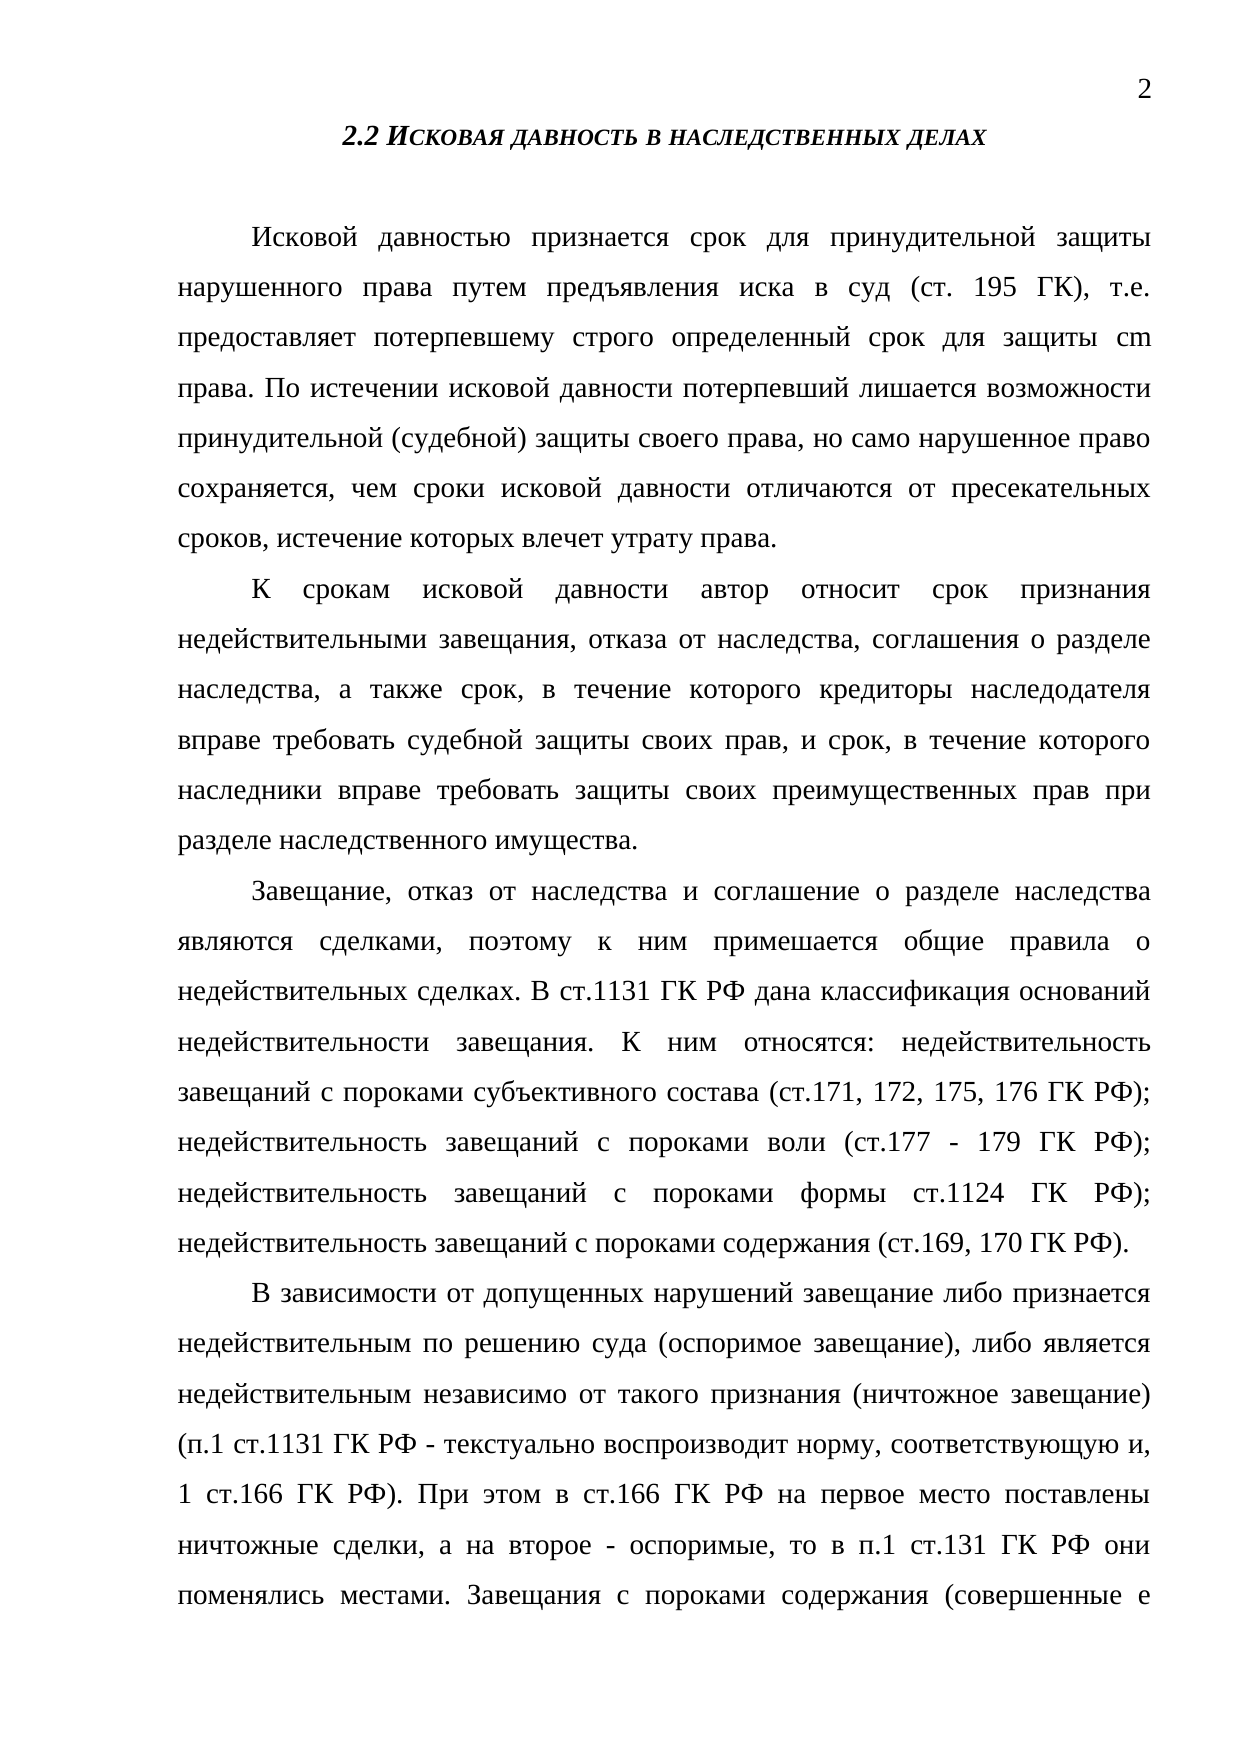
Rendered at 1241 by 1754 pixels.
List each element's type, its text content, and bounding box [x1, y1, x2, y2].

text Исковой давностью признается срок для принудительной защиты нарушенного права путем предъявления иска в суд (ст. 195 ГК), т.е. предоставляет потерпевшему строго определенный срок для защиты cm права. По истечении исковой давности потерпевший лишается возможности принудительной (судебной) защиты своего права, но само нарушенное право сохраняется, чем сроки исковой давности отличаются от пресекательных сроков, истечение которых влечет утрату права. [177, 219, 1152, 554]
text Завещание, отказ от наследства и соглашение о разделе наследства являются сделками, поэтому к ним примешается общие правила о недействительных сделках. В ст.1131 ГК РФ дана классификация оснований недействительности завещания. К ним относятся: недействительность завещаний с пороками субъективного состава (ст.171, 172, 175, 176 ГК РФ); недействительность завещаний с пороками воли (ст.177 - 179 ГК РФ); недействительность завещаний с пороками формы ст.1124 ГК РФ); недействительность завещаний с пороками содержания (ст.169, 170 ГК РФ). [177, 873, 1152, 1258]
subtitle 2.2 Исковая давность в наследственных делах [177, 118, 1152, 152]
text К срокам исковой давности автор относит срок признания недействительными завещания, отказа от наследства, соглашения о разделе наследства, а также срок, в течение которого кредиторы наследодателя вправе требовать судебной защиты своих прав, и срок, в течение которого наследники вправе требовать защиты своих преимущественных прав при разделе наследственного имущества. [177, 571, 1152, 856]
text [177, 1275, 1152, 1611]
